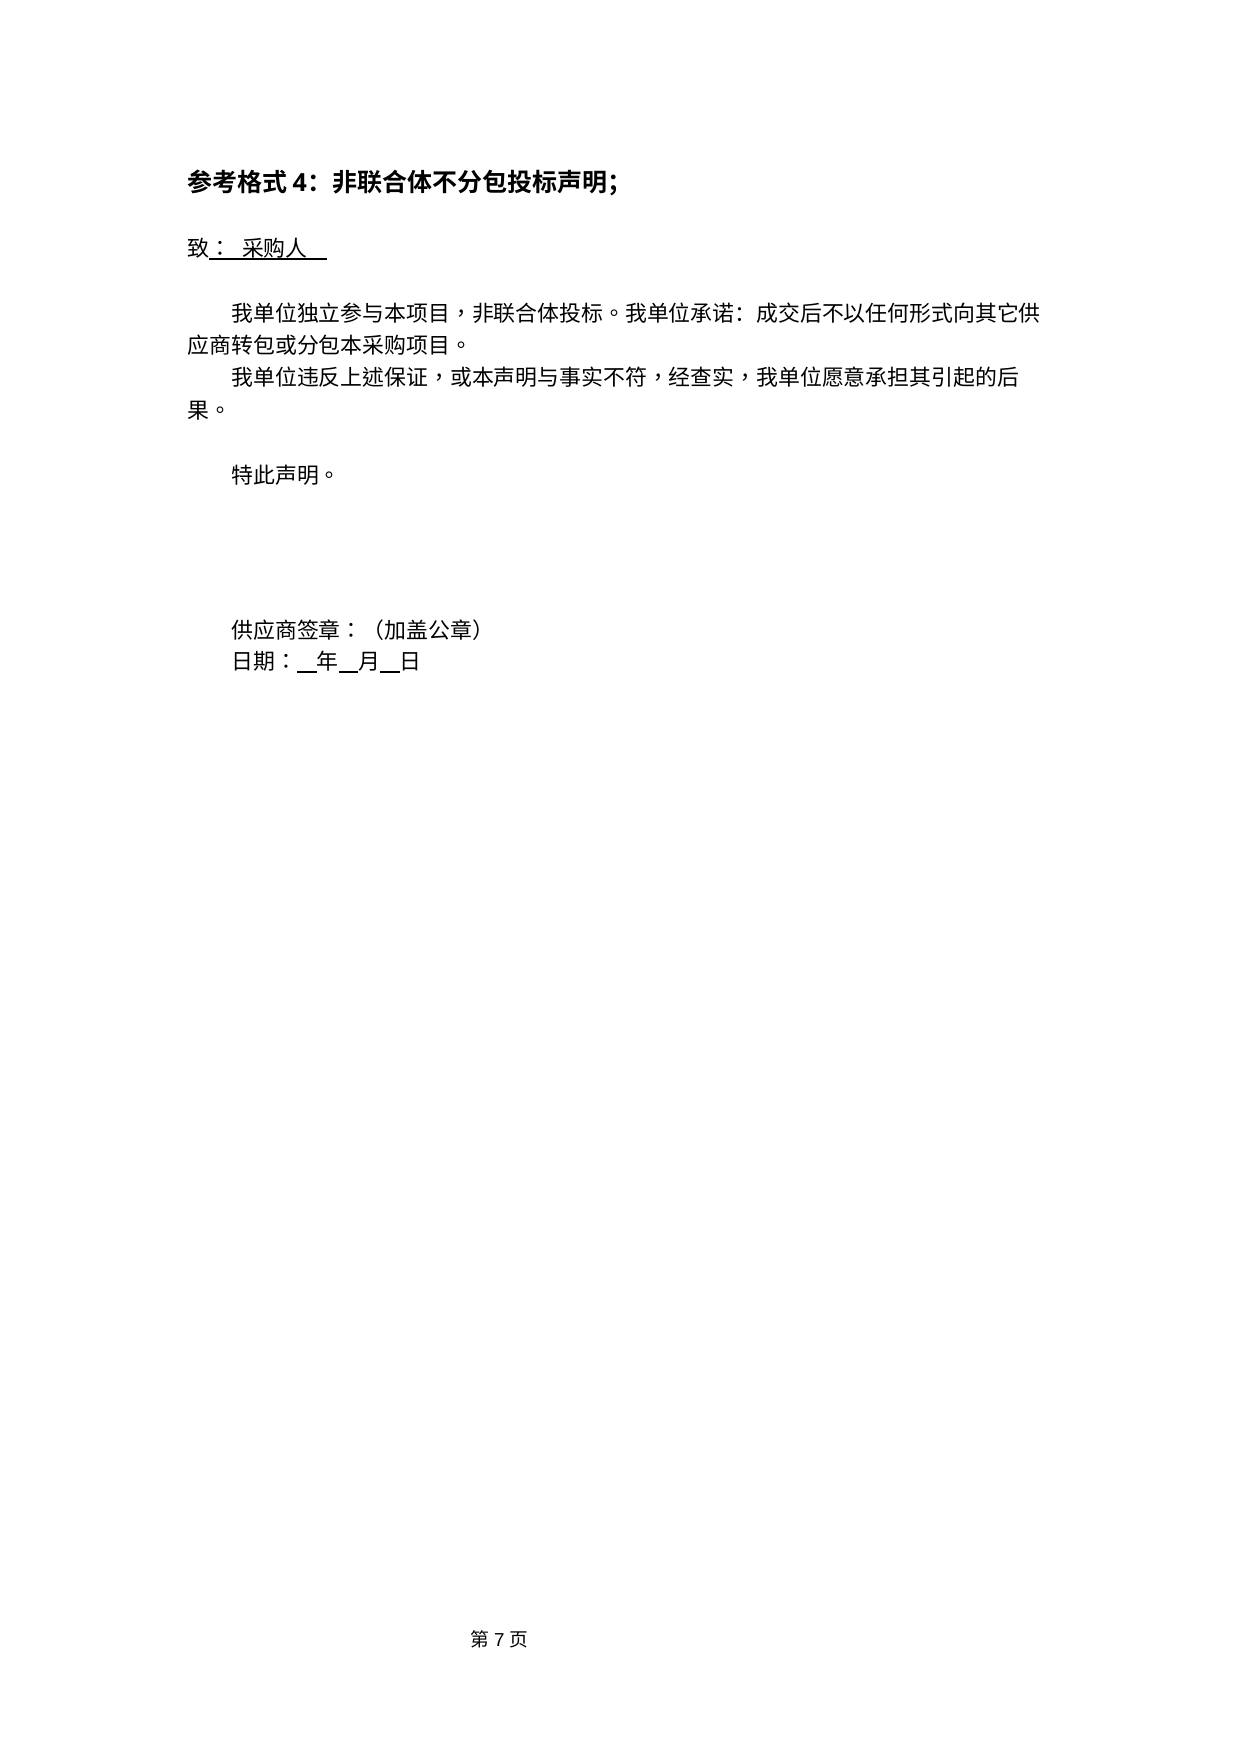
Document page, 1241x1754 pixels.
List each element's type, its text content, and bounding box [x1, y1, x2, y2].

text 特此声明。 [187, 458, 1053, 491]
text 供应商签章：（加盖公章） [187, 613, 1053, 644]
text 我单位违反上述保证，或本声明与事实不符，经查实，我单位愿意承担其引起的后果。 [187, 361, 1053, 426]
text 参考格式4：非联合体不分包投标声明； [187, 162, 1053, 198]
text 致： 采购人 [187, 231, 1053, 263]
text 我单位独立参与本项目，非联合体投标。我单位承诺：成交后不以任何形式向其它供应商转包或分包本采购项目。 [187, 296, 1053, 361]
text 日期： 年 月 日 [187, 644, 1053, 677]
